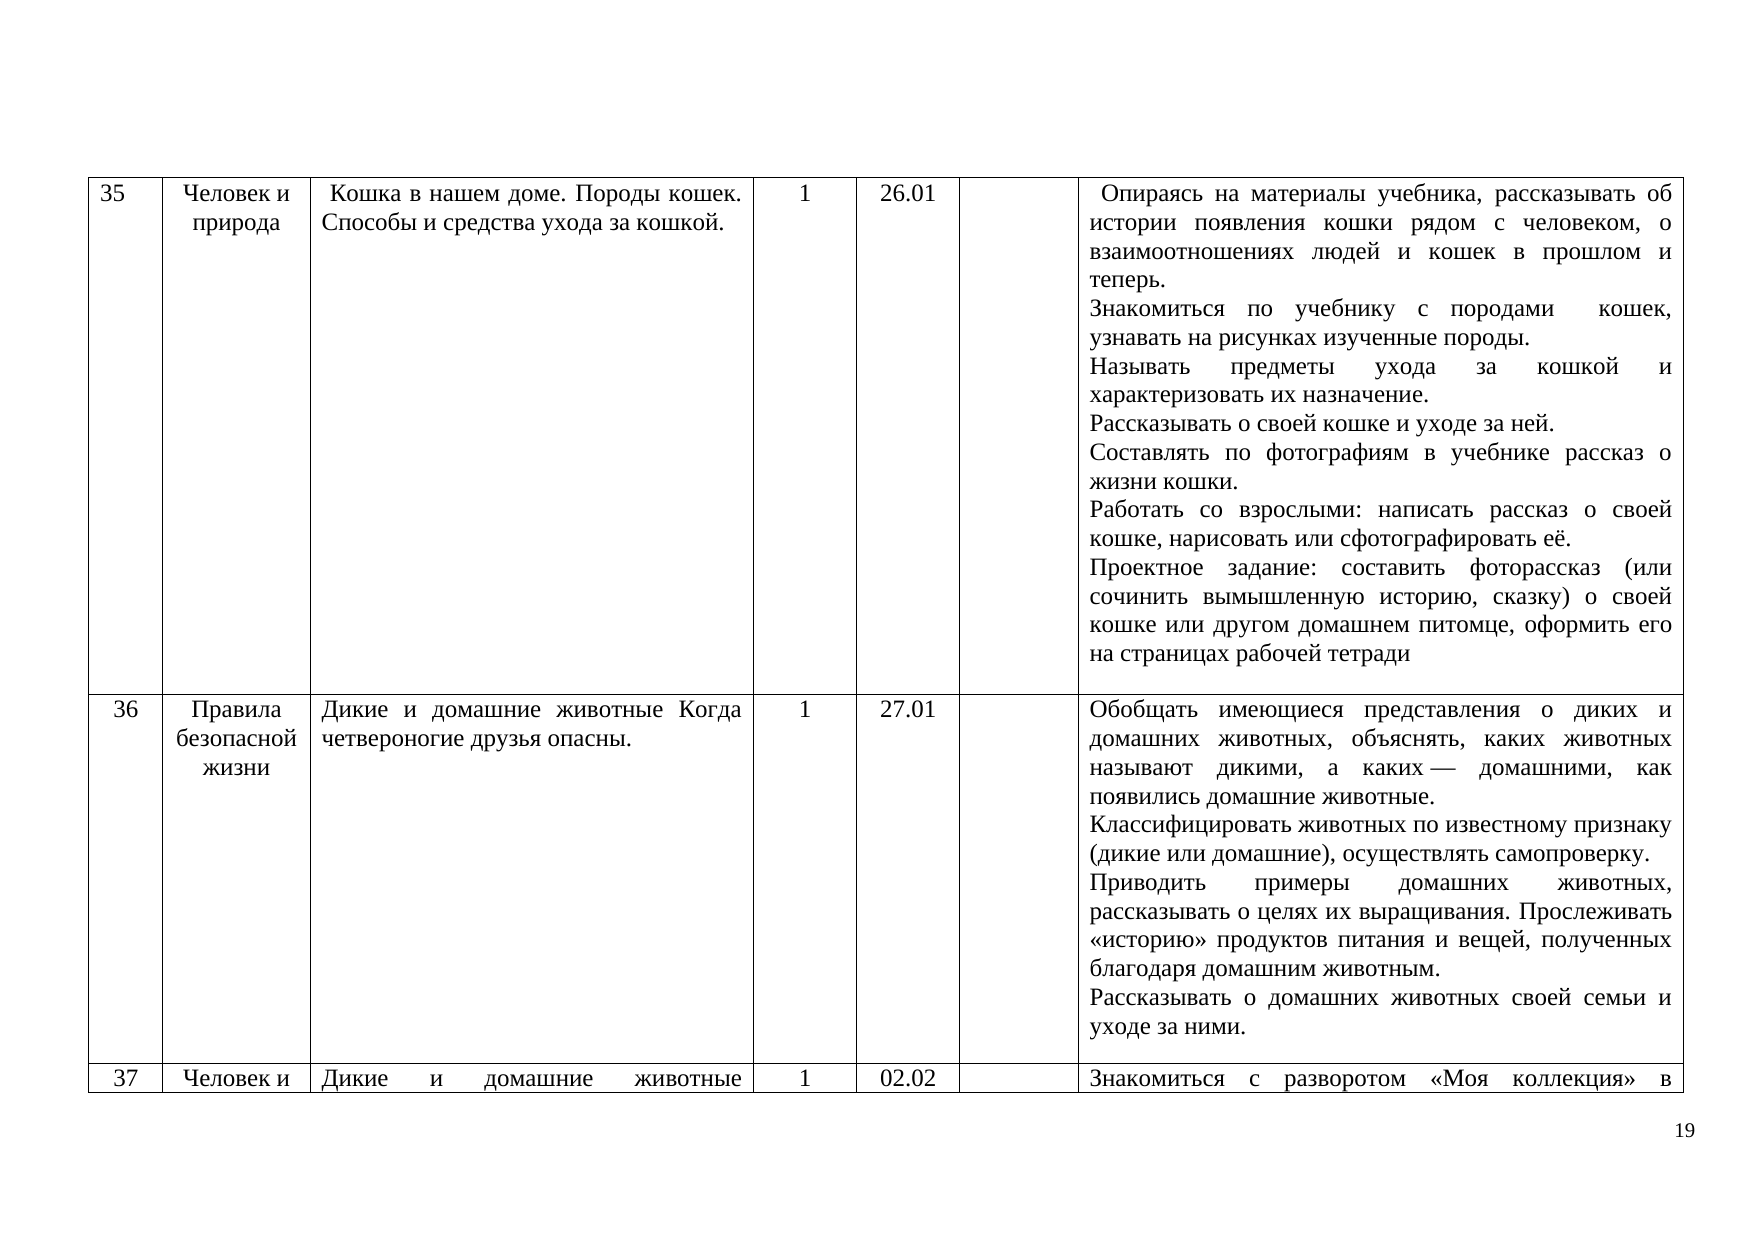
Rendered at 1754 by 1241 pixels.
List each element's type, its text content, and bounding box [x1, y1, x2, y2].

table_cell Человек и природа [163, 1064, 310, 1092]
table_cell 1 [754, 178, 856, 693]
table_cell 1 [754, 695, 856, 1062]
table_cell Человек и природа [163, 178, 310, 693]
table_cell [1079, 1064, 1683, 1092]
table_cell Обобщать имеющиеся представления о диких и домашних животных, объяснять, каких животных называют дикими, а каких — домашними, как появились домашние животные. Классифицировать животных по известному признаку (дикие или домашние), осуществлять самопроверку. Приводить примеры домашних животных, рассказывать о целях их выращивания. Прослеживать «историю» продуктов питания и вещей, полученных благодаря домашним животным. Рассказывать о домашних животных своей семьи и уходе за ними. [1079, 695, 1683, 1062]
table_cell 36 [89, 695, 162, 1062]
table_cell 26.01 [857, 178, 959, 693]
table_cell 35 [89, 178, 162, 693]
table_cell 02.02 [857, 1064, 959, 1092]
table_cell 37 [89, 1064, 162, 1092]
table_cell Опираясь на материалы учебника, рассказывать об истории появления кошки рядом с человеком, о взаимоотношениях людей и кошек в прошлом и теперь. Знакомиться по учебнику с породами кошек, узнавать на рисунках изученные породы. Называть предметы ухода за кошкой и характеризовать их назначение. Рассказывать о своей кошке и уходе за ней. Составлять по фотографиям в учебнике рассказ о жизни кошки. Работать со взрослыми: написать рассказ о своей кошке, нарисовать или сфотографировать её. Проектное задание: составить фоторассказ (или сочинить вымышленную историю, сказку) о своей кошке или другом домашнем питомце, оформить его на страницах рабочей тетради [1079, 178, 1683, 693]
table_cell Правила безопасной жизни [163, 695, 310, 1062]
table_cell 27.01 [857, 695, 959, 1062]
table_cell [960, 178, 1078, 693]
table_cell Кошка в нашем доме. Породы кошек. Способы и средства ухода за кошкой. [311, 178, 753, 693]
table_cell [311, 1064, 753, 1092]
table_cell [960, 695, 1078, 1062]
table_cell Дикие и домашние животные Когда четвероногие друзья опасны. [311, 695, 753, 1062]
table_cell [960, 1064, 1078, 1092]
table_cell 1 [754, 1064, 856, 1092]
